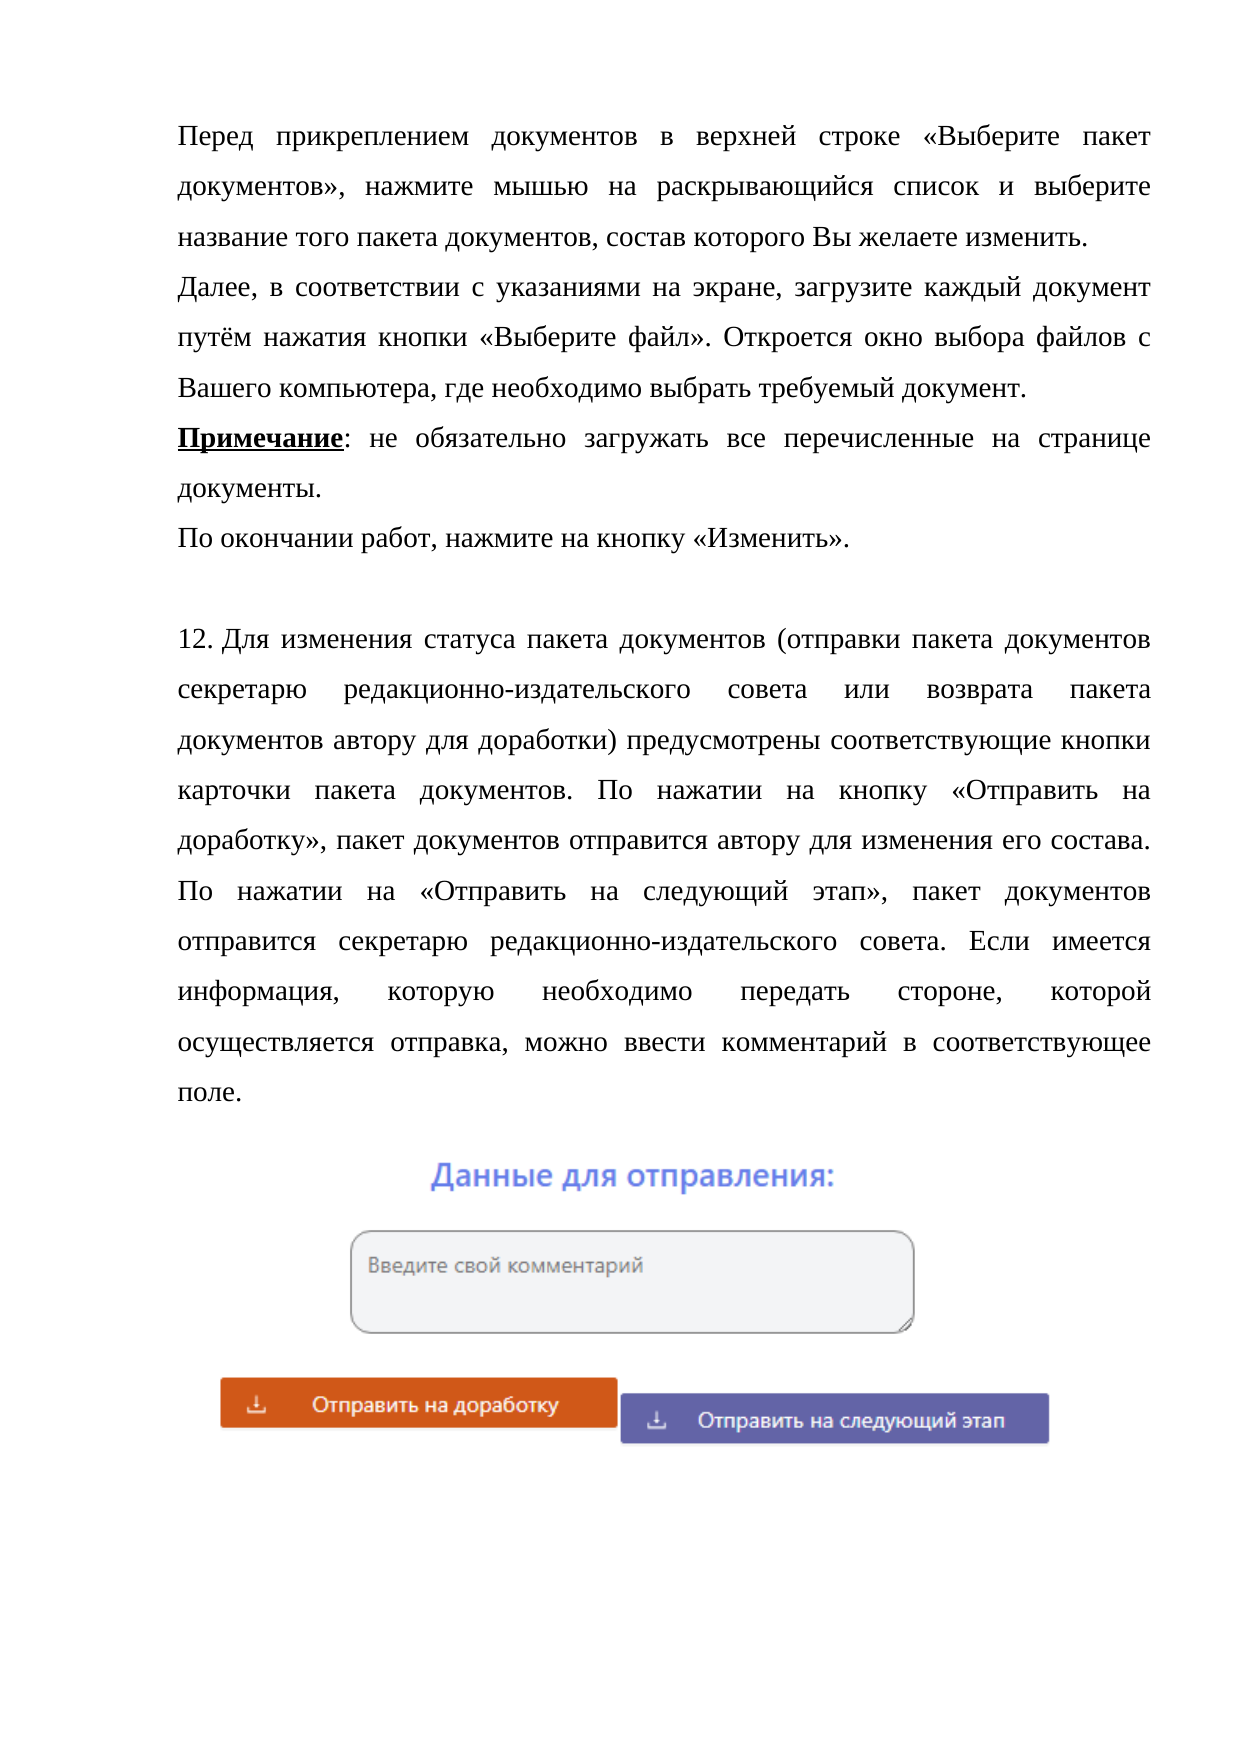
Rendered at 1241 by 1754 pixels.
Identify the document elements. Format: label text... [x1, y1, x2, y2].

picture [177, 1124, 1090, 1475]
text Перед прикреплением документов в верхней строке «Выберите пакет документов», нажмите мышью на раскрывающийся список и выберите название того пакета документов, состав которого Вы желаете изменить. [177, 118, 1152, 252]
text Примечание: не обязательно загружать все перечисленные на странице документы. [177, 420, 1152, 504]
list Для изменения статуса пакета документов (отправки пакета документов секретарю редакционно-издательского совета или возврата пакета документов автору для доработки) предусмотрены соответствующие кнопки карточки пакета документов. По нажатии на кнопку «Отправить на доработку», пакет документов отправится автору для изменения его состава. По нажатии на «Отправить на следующий этап», пакет документов отправится секретарю редакционно-издательского совета. Если имеется информация, которую необходимо передать стороне, которой осуществляется отправка, можно ввести комментарий в соответствующее поле. [177, 621, 1152, 1108]
text Далее, в соответствии с указаниями на экране, загрузите каждый документ путём нажатия кнопки «Выберите файл». Откроется окно выбора файлов с Вашего компьютера, где необходимо выбрать требуемый документ. [177, 269, 1152, 403]
list По окончании работ, нажмите на кнопку «Изменить». [177, 521, 1152, 554]
